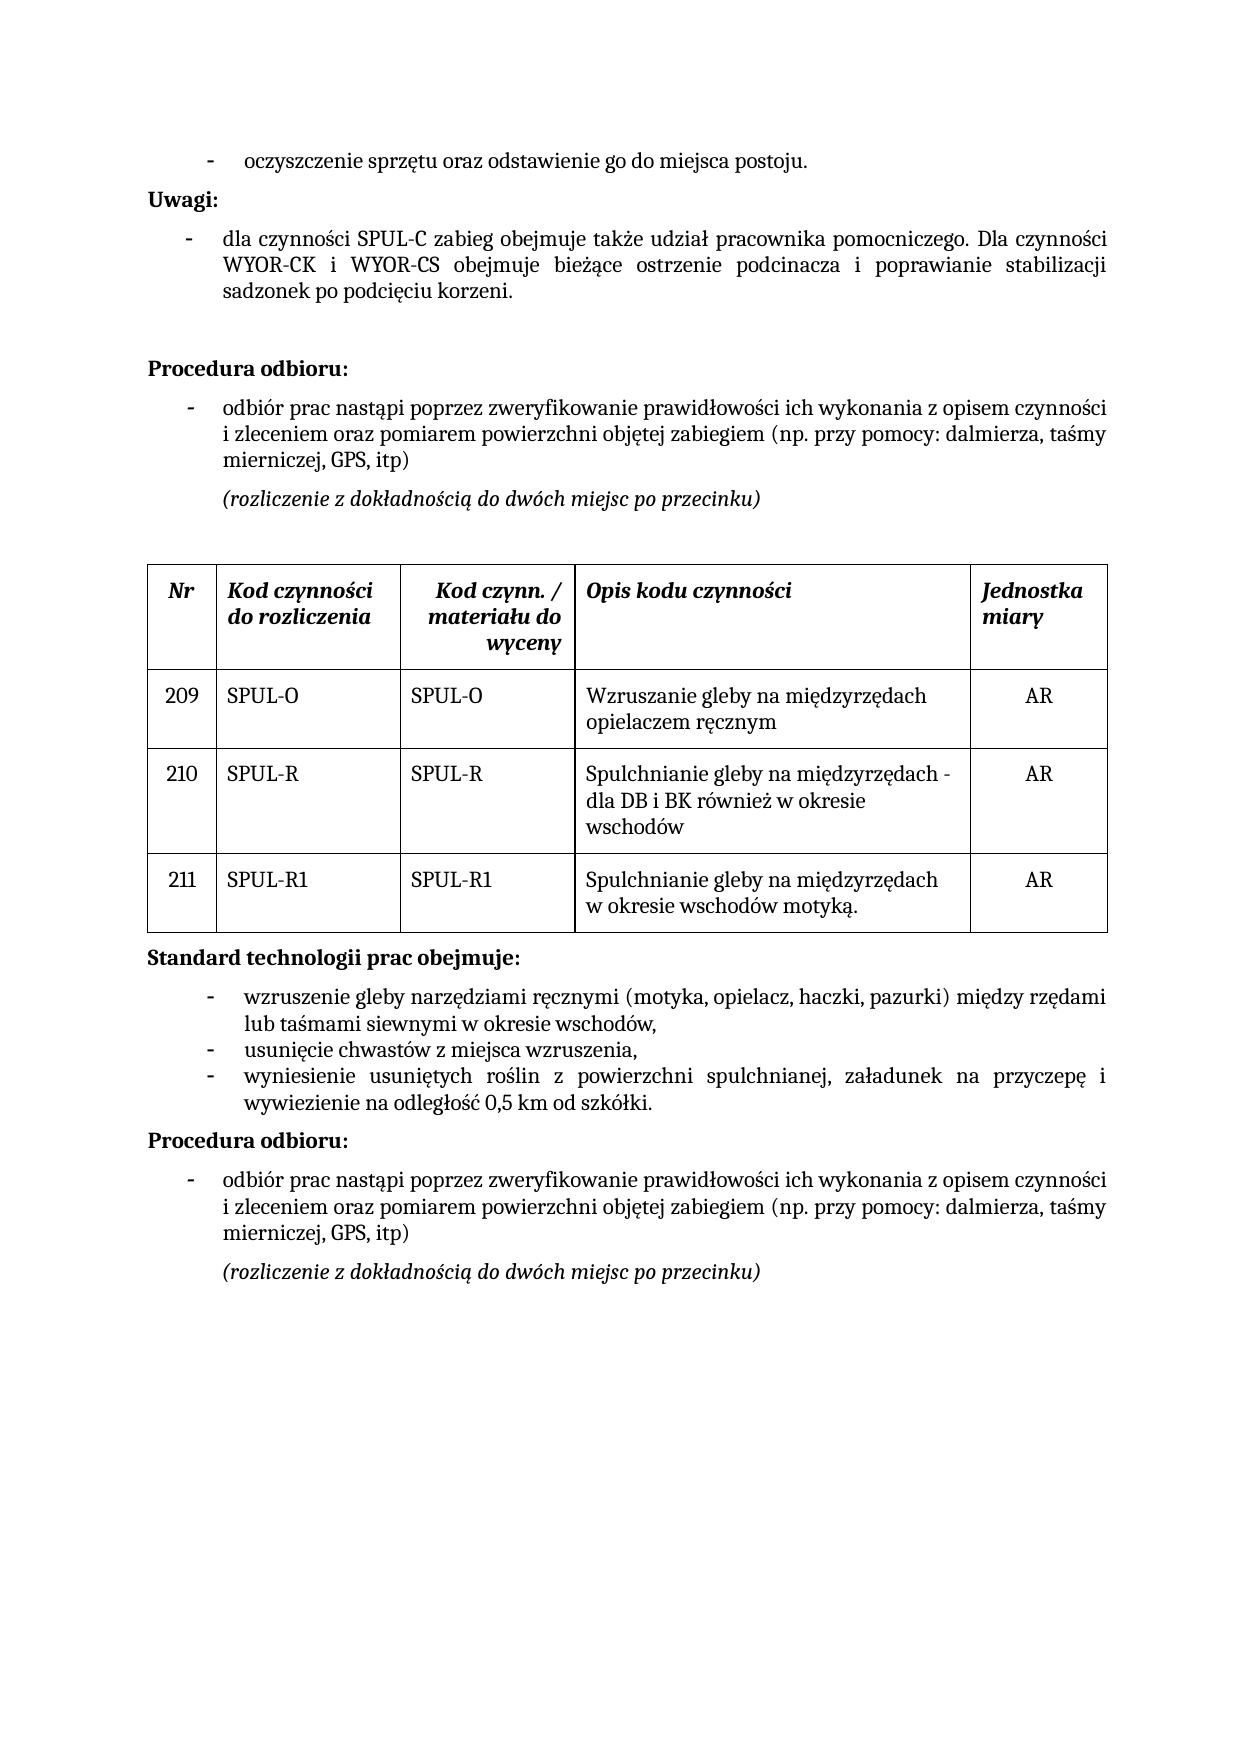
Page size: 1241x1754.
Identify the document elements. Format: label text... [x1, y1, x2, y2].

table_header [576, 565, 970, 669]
list odbiór prac nastąpi poprzez zweryfikowanie prawidłowości ich wykonania z opisem czynności i zleceniem oraz pomiarem powierzchni objętej zabiegiem (np. przy pomocy: dalmierza, taśmy mierniczej, GPS, itp) [185, 1167, 1107, 1246]
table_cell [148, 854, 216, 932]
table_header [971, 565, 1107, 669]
text Uwagi: [148, 186, 1107, 213]
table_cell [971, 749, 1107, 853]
list wyniesienie usuniętych roślin z powierzchni spulchnianej, załadunek na przyczepę i wywiezienie na odległość 0,5 km od szkółki. [207, 1063, 1107, 1116]
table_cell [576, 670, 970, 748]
list wzruszenie gleby narzędziami ręcznymi (motyka, opielacz, haczki, pazurki) między rzędami lub taśmami siewnymi w okresie wschodów, [207, 984, 1107, 1037]
text Procedura odbioru: [148, 356, 1107, 382]
text Standard technologii prac obejmuje: [148, 945, 1107, 971]
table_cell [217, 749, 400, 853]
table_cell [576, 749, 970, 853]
list dla czynności SPUL-C zabieg obejmuje także udział pracownika pomocniczego. Dla czynności WYOR-CK i WYOR-CS obejmuje bieżące ostrzenie podcinacza i poprawianie stabilizacji sadzonek po podcięciu korzeni. [185, 225, 1107, 304]
list usunięcie chwastów z miejsca wzruszenia, [207, 1037, 1107, 1063]
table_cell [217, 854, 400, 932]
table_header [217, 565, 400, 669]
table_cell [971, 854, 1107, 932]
text (rozliczenie z dokładnością do dwóch miejsc po przecinku) [148, 486, 1107, 512]
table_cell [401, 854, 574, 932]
text Procedura odbioru: [148, 1128, 1107, 1154]
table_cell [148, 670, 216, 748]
text (rozliczenie z dokładnością do dwóch miejsc po przecinku) [148, 1259, 1107, 1285]
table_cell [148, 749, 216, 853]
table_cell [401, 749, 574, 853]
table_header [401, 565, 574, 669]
list oczyszczenie sprzętu oraz odstawienie go do miejsca postoju. [207, 148, 1107, 174]
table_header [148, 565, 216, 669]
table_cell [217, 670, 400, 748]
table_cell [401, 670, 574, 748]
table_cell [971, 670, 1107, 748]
list odbiór prac nastąpi poprzez zweryfikowanie prawidłowości ich wykonania z opisem czynności i zleceniem oraz pomiarem powierzchni objętej zabiegiem (np. przy pomocy: dalmierza, taśmy mierniczej, GPS, itp) [185, 394, 1107, 474]
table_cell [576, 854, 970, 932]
